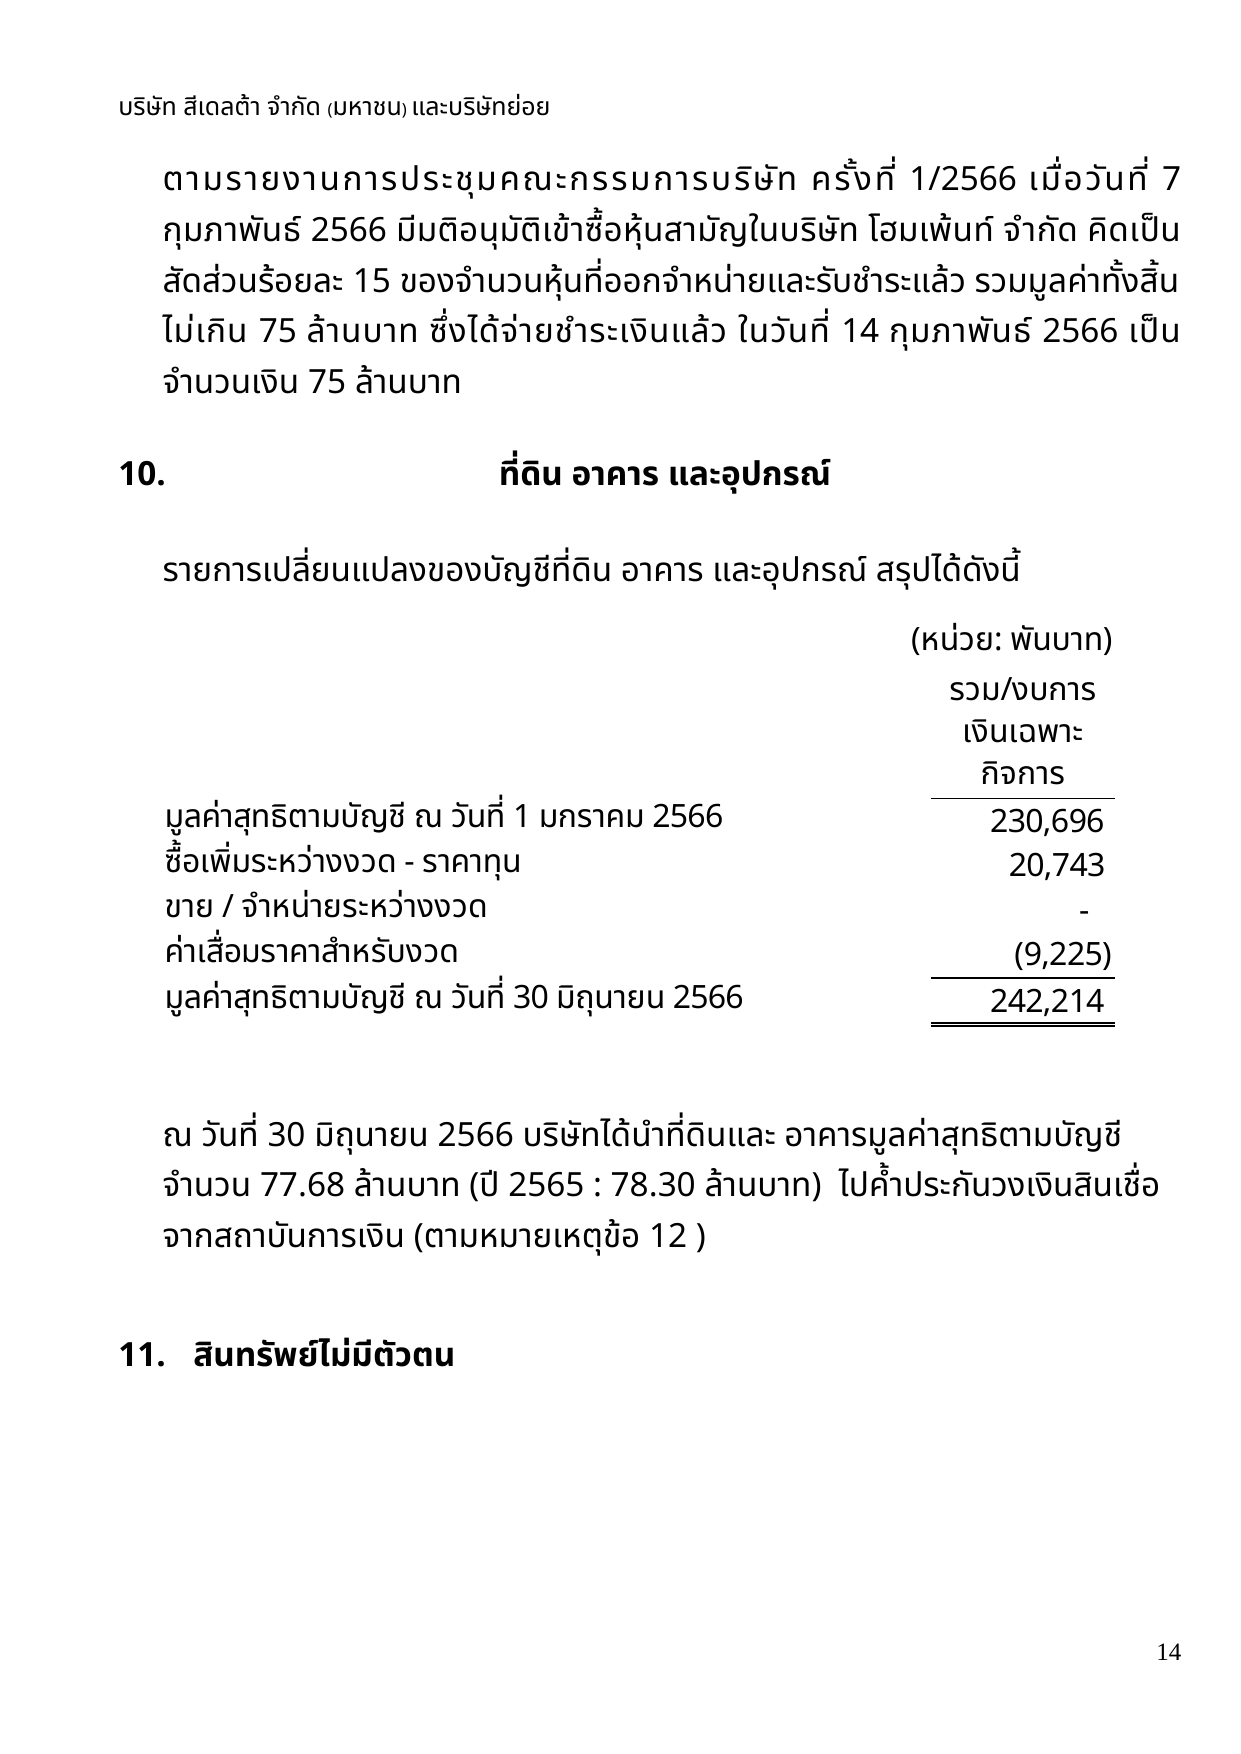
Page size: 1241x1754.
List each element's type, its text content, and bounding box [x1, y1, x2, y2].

text ณ วันที่ 30 มิถุนายน 2566 บริษัทได้นำที่ดินและ อาคารมูลค่าสุทธิตามบัญชีจำนวน 77.68 ล้านบาท (ปี 2565 : 78.30 ล้านบาท) ไปค้ำประกันวงเงินสินเชื่อจากสถาบันการเงิน (ตามหมายเหตุข้อ 12 ) [162, 1110, 1181, 1262]
text ตามรายงานการประชุมคณะกรรมการบริษัท ครั้งที่ 1/2566 เมื่อวันที่ 7 กุมภาพันธ์ 2566 มีมติอนุมัติเข้าซื้อหุ้นสามัญในบริษัท โฮมเพ้นท์ จำกัด คิดเป็นสัดส่วนร้อยละ 15 ของจำนวนหุ้นที่ออกจำหน่ายและรับชำระแล้ว รวมมูลค่าทั้งสิ้นไม่เกิน 75 ล้านบาท ซึ่งได้จ่ายชำระเงินแล้ว ในวันที่ 14 กุมภาพันธ์ 2566 เป็นจำนวนเงิน 75 ล้านบาท [118, 155, 1181, 408]
text 10. ที่ดิน อาคาร และอุปกรณ์ [118, 450, 1181, 501]
text รายการเปลี่ยนแปลงของบัญชีที่ดิน อาคาร และอุปกรณ์ สรุปได้ดังนี้ [162, 546, 1181, 596]
text 11. สินทรัพย์ไม่มีตัวตน [118, 1331, 1185, 1382]
